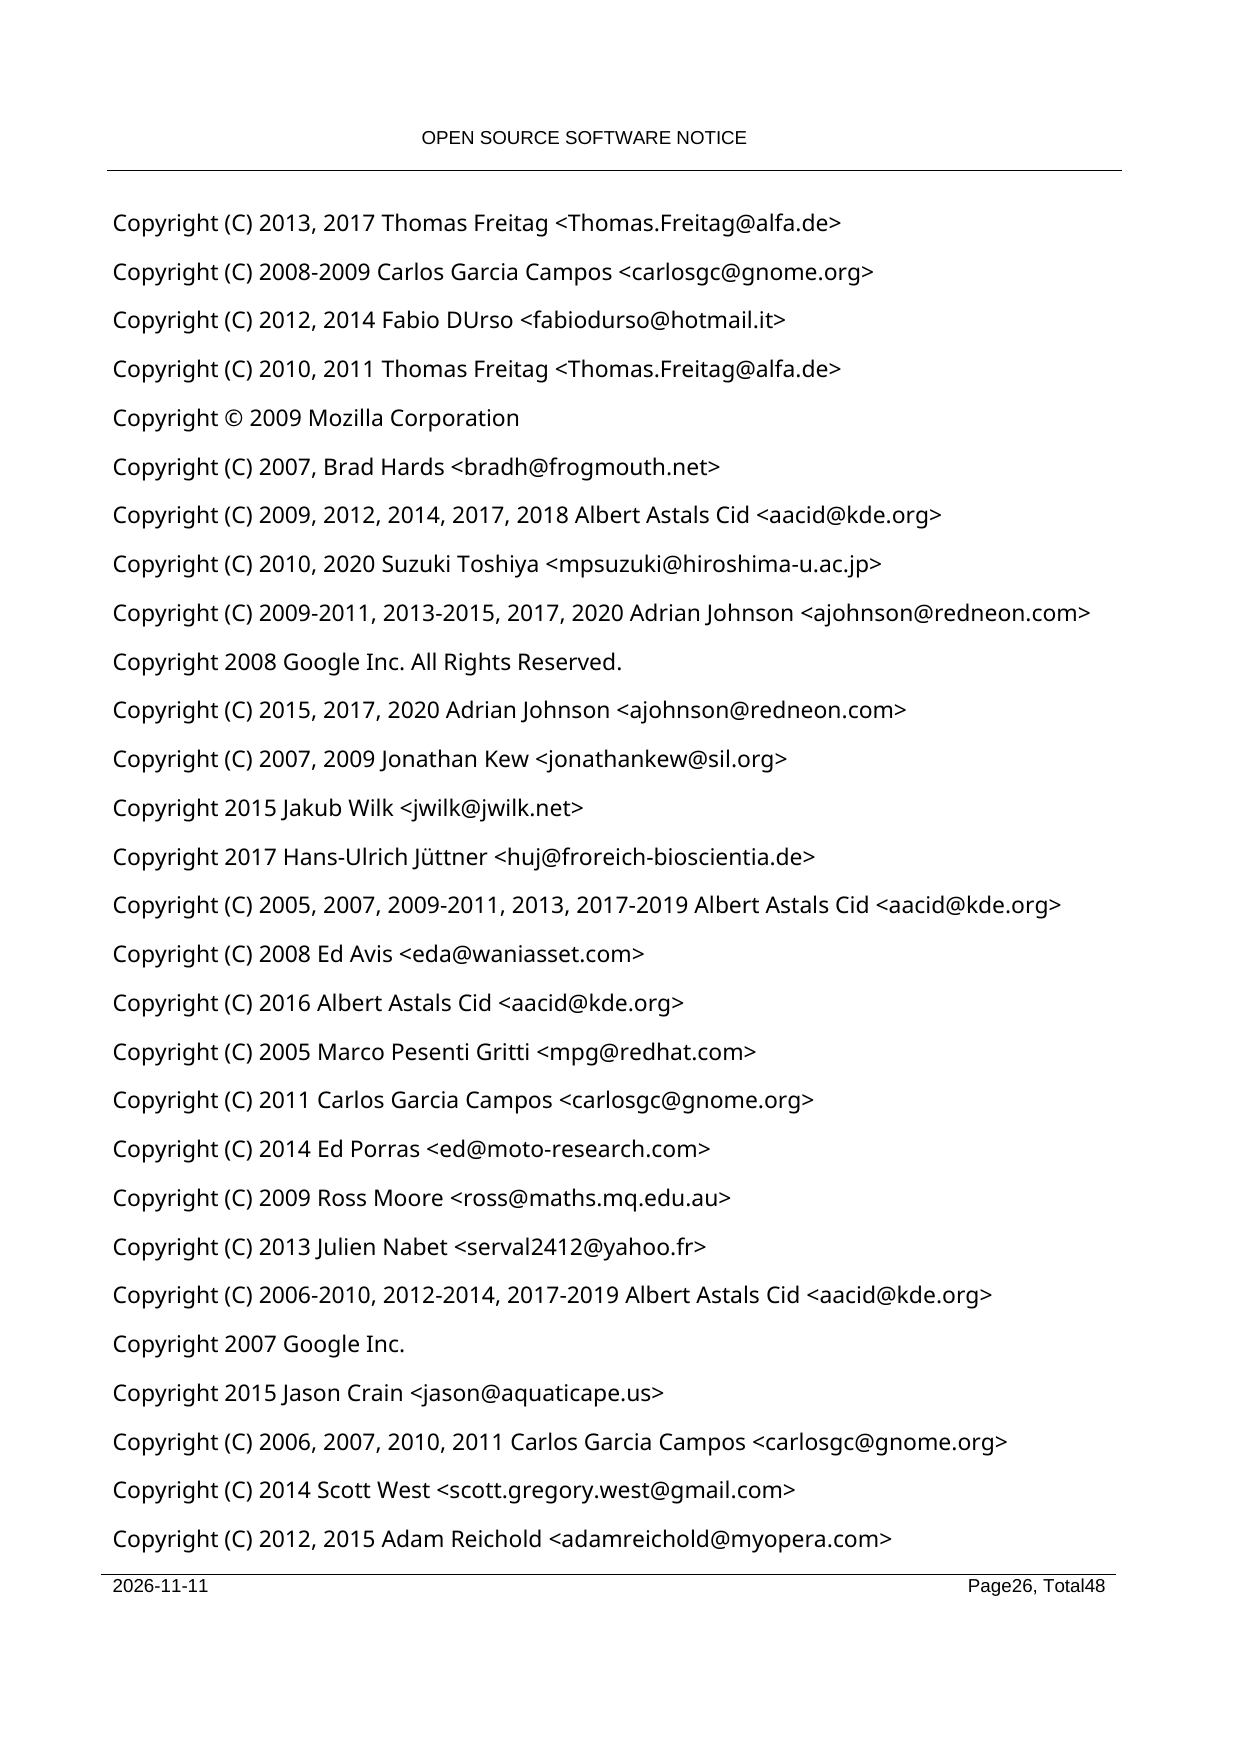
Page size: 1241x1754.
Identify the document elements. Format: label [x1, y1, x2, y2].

text [112, 206, 1128, 1555]
